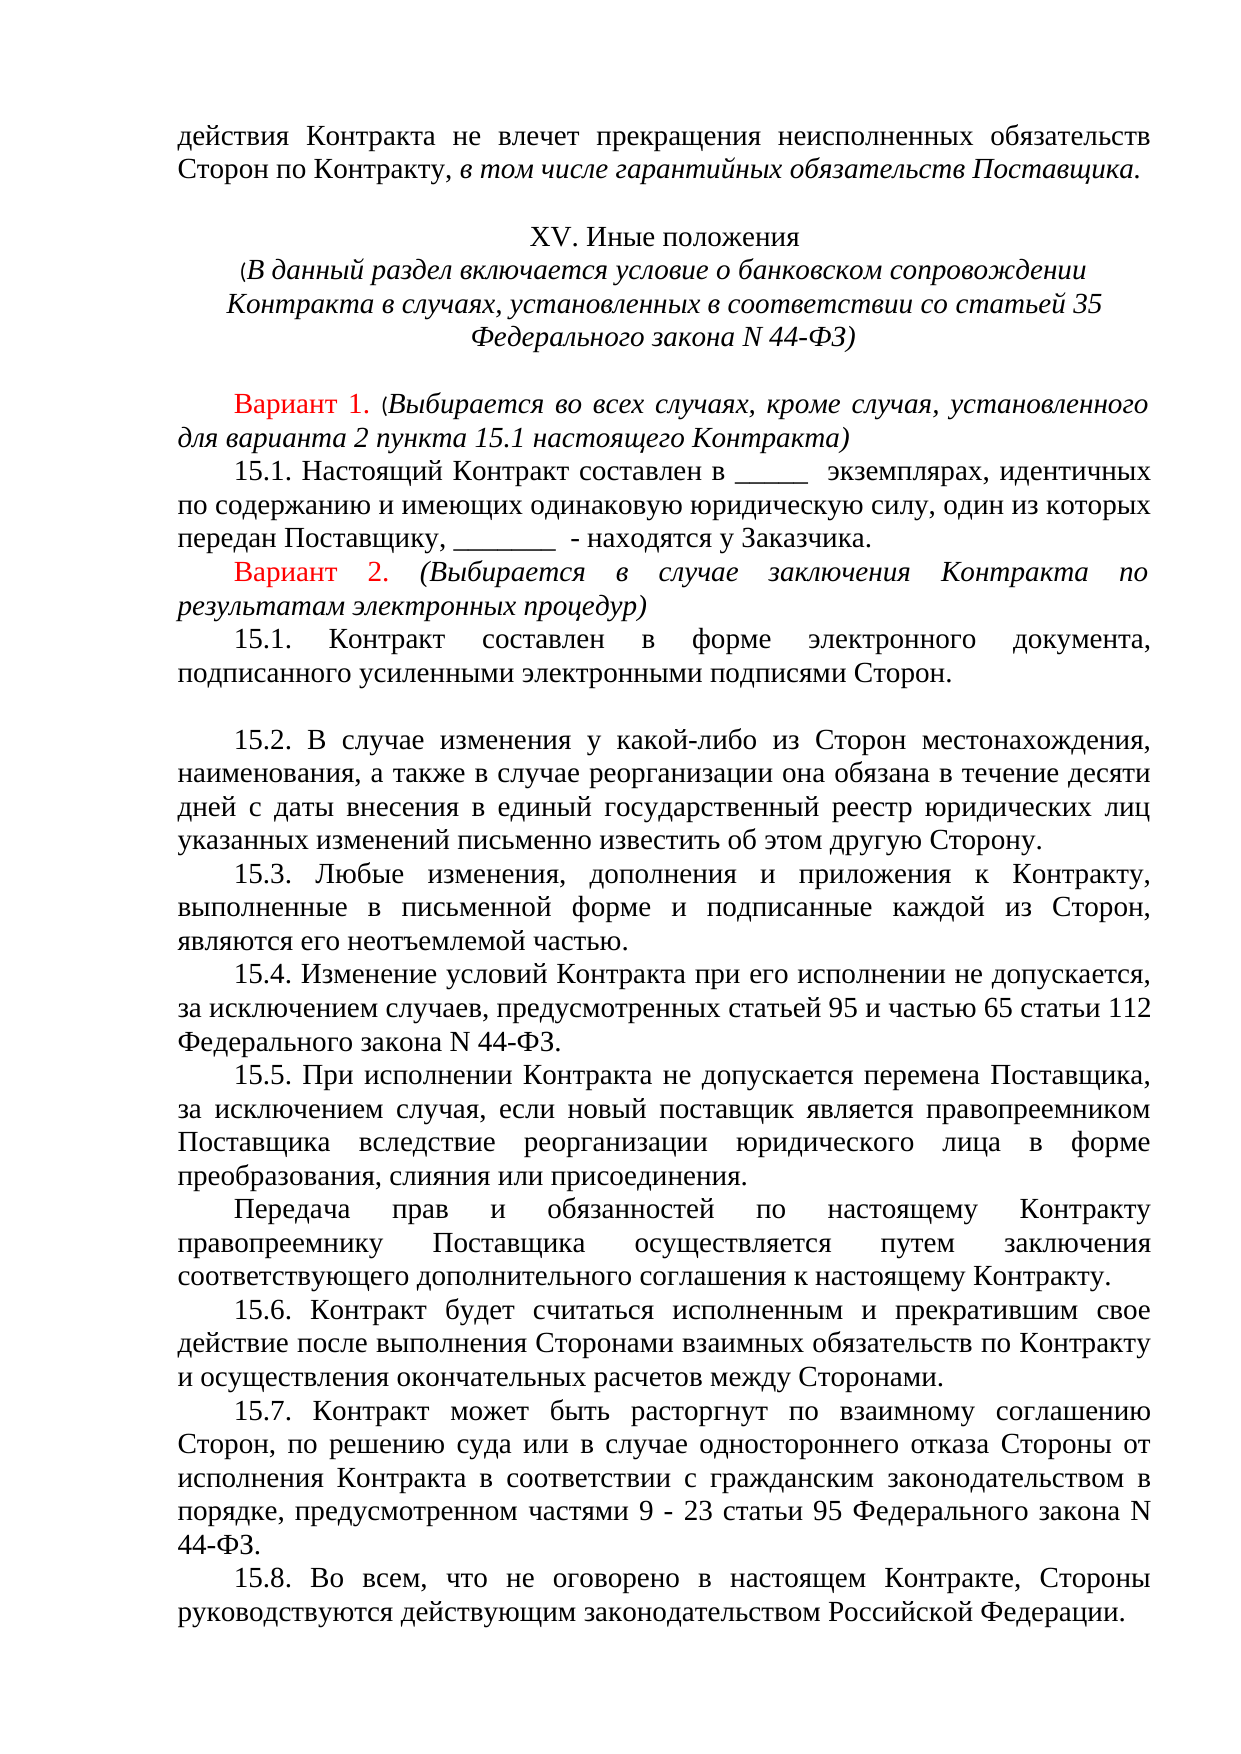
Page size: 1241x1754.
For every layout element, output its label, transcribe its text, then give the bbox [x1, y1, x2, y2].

text 15.3. Любые изменения, дополнения и приложения к Контракту, выполненные в письменной форме и подписанные каждой из Сторон, являются его неотъемлемой частью. [177, 856, 1152, 957]
text (В данный раздел включается условие о банковском сопровождении Контракта в случаях, установленных в соответствии со статьей 35 Федерального закона N 44-ФЗ) [177, 252, 1152, 353]
text 15.8. Во всем, что не оговорено в настоящем Контракте, Стороны руководствуются действующим законодательством Российской Федерации. [177, 1560, 1152, 1627]
text 15.6. Контракт будет считаться исполненным и прекратившим свое действие после выполнения Сторонами взаимных обязательств по Контракту и осуществления окончательных расчетов между Сторонами. [177, 1292, 1152, 1393]
text 15.2. В случае изменения у какой-либо из Сторон местонахождения, наименования, а также в случае реорганизации она обязана в течение десяти дней с даты внесения в единый государственный реестр юридических лиц указанных изменений письменно известить об этом другую Сторону. [177, 722, 1152, 856]
text 15.5. При исполнении Контракта не допускается перемена Поставщика, за исключением случая, если новый поставщик является правопреемником Поставщика вследствие реорганизации юридического лица в форме преобразования, слияния или присоединения. [177, 1057, 1152, 1191]
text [177, 118, 1152, 185]
text 15.1. Контракт составлен в форме электронного документа, подписанного усиленными электронными подписями Сторон. [177, 621, 1152, 688]
text Передача прав и обязанностей по настоящему Контракту правопреемнику Поставщика осуществляется путем заключения соответствующего дополнительного соглашения к настоящему Контракту. [177, 1191, 1152, 1292]
text 15.7. Контракт может быть расторгнут по взаимному соглашению Сторон, по решению суда или в случае одностороннего отказа Стороны от исполнения Контракта в соответствии с гражданским законодательством в порядке, предусмотренном частями 9 - 23 статьи 95 Федерального закона N 44-ФЗ. [177, 1393, 1152, 1560]
text XV. Иные положения [177, 219, 1152, 252]
text 15.4. Изменение условий Контракта при его исполнении не допускается, за исключением случаев, предусмотренных статьей 95 и частью 65 статьи 112 Федерального закона N 44-ФЗ. [177, 957, 1152, 1057]
text Вариант 2. (Выбирается в случае заключения Контракта по результатам электронных процедур) [177, 554, 1152, 621]
text 15.1. Настоящий Контракт составлен в _____ экземплярах, идентичных по содержанию и имеющих одинаковую юридическую силу, один из которых передан Поставщику, _______ - находятся у Заказчика. [177, 453, 1152, 554]
text Вариант 1. (Выбирается во всех случаях, кроме случая, установленного для варианта 2 пункта 15.1 настоящего Контракта) [177, 386, 1152, 453]
